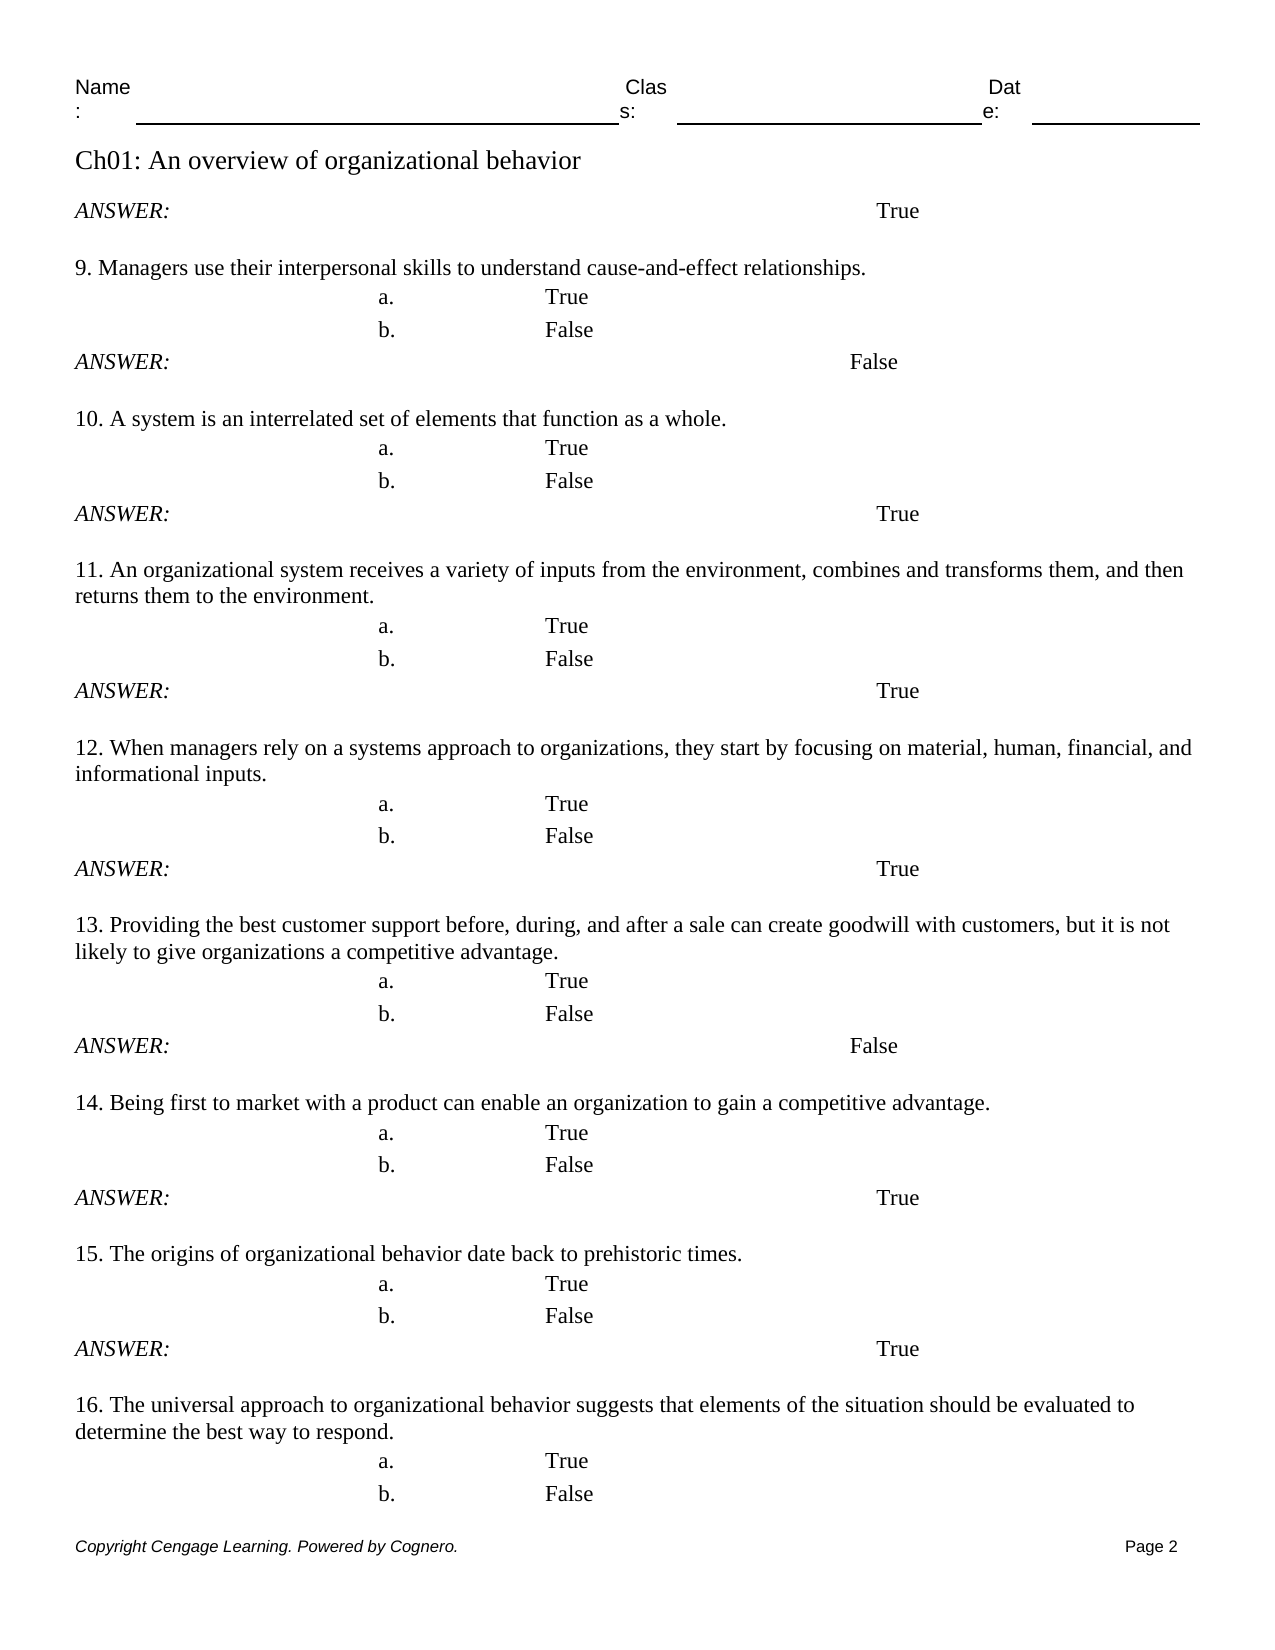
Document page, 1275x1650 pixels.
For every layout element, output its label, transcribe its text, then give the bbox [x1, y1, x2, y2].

table_header 11. An organizational system receives a variety of inputs from the environment, combines and transforms them, and then returns them to the environment. [75, 556, 1200, 707]
table_header 9. Managers use their interpersonal skills to understand cause-and-effect relationships. [75, 254, 1200, 378]
table_header 12. When managers rely on a systems approach to organizations, they start by focusing on material, human, financial, and informational inputs. [75, 734, 1200, 884]
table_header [75, 1392, 1200, 1509]
table_header 14. Being first to market with a product can enable an organization to gain a competitive advantage. [75, 1089, 1200, 1213]
table_header 15. The origins of organizational behavior date back to prehistoric times. [75, 1240, 1200, 1364]
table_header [75, 194, 1200, 227]
table_header 10. A system is an interrelated set of elements that function as a whole. [75, 405, 1200, 529]
table_header 13. Providing the best customer support before, during, and after a sale can create goodwill with customers, but it is not likely to give organizations a competitive advantage. [75, 911, 1200, 1062]
